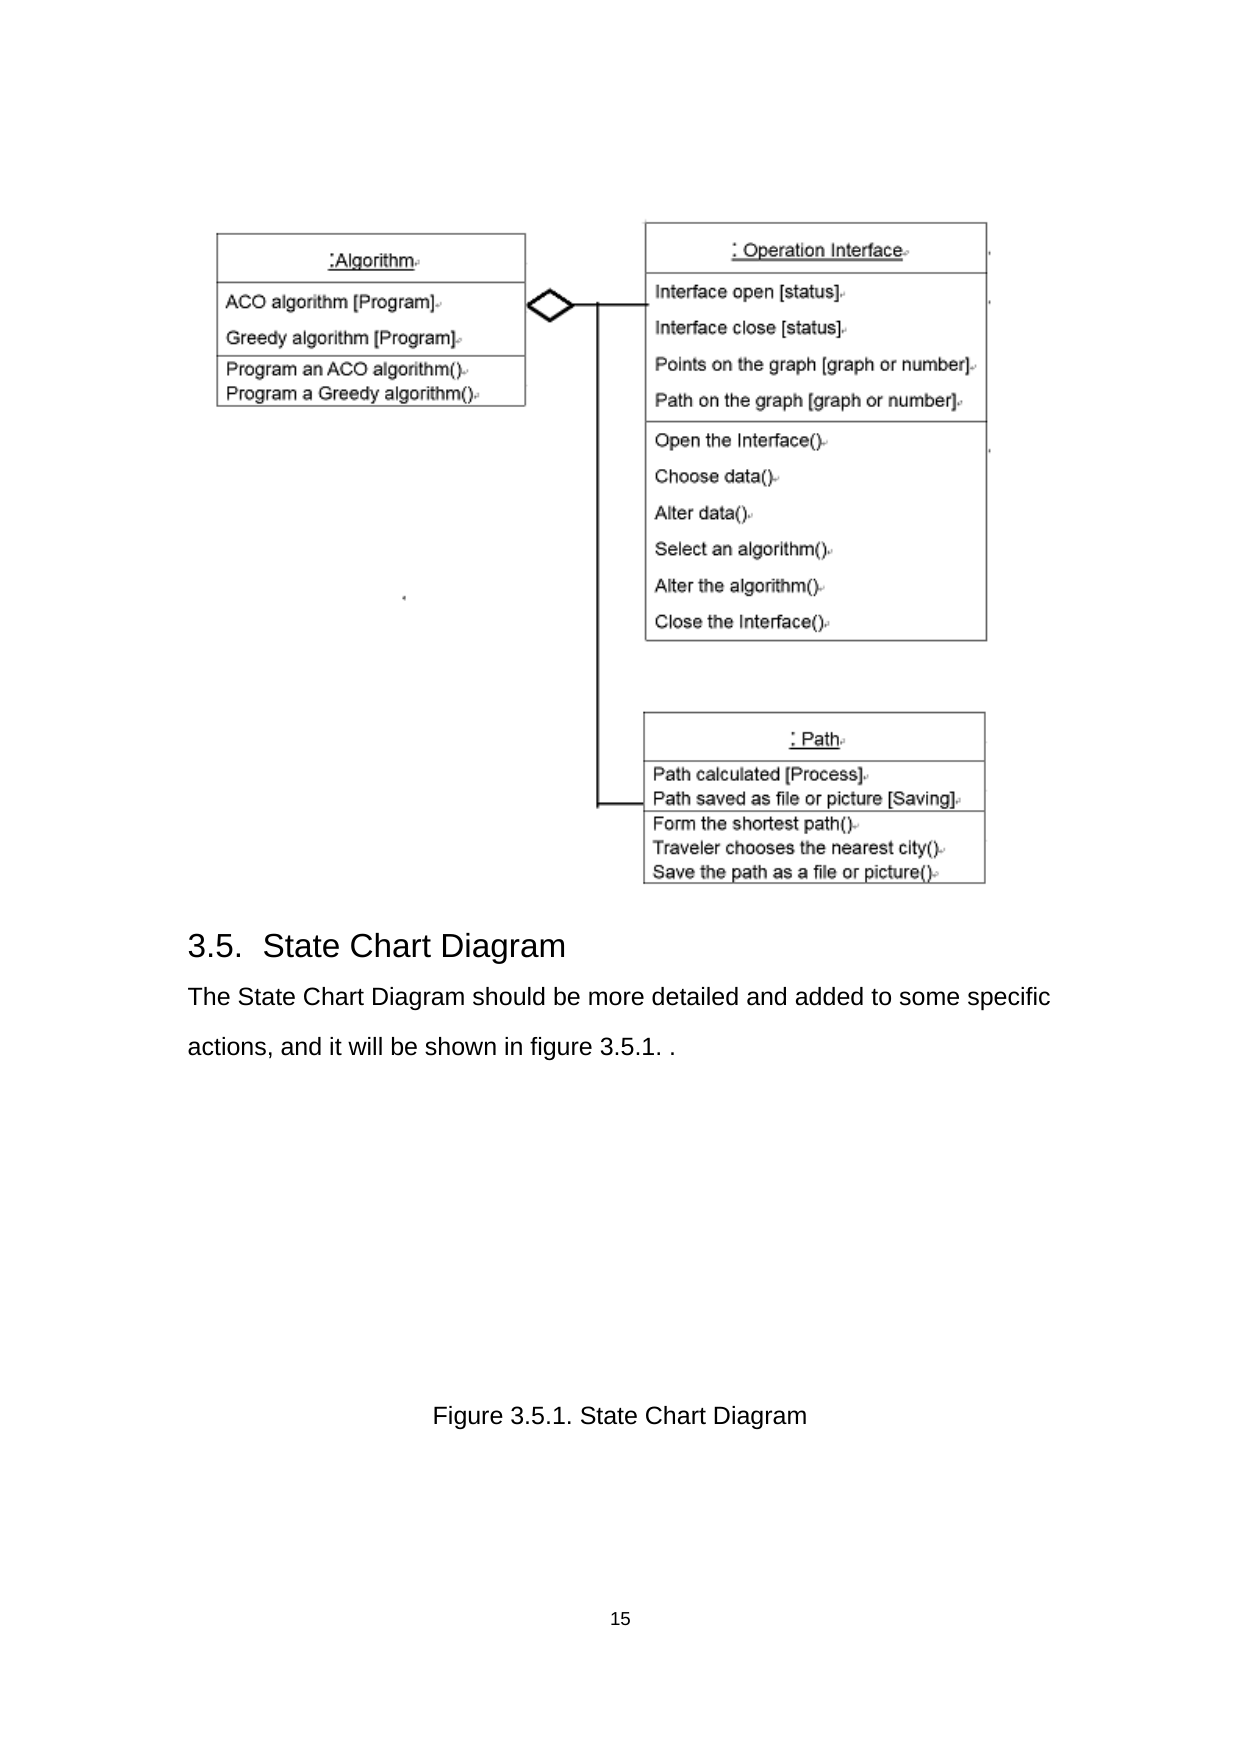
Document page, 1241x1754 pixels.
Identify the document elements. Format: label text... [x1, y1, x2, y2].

picture [187, 163, 1036, 906]
text Figure 3.5.1. State Chart Diagram [187, 1398, 1053, 1432]
list State Chart Diagram [187, 911, 1053, 979]
text The State Chart Diagram should be more detailed and added to some specific actions, and it will be shown in figure 3.5.1. . [187, 979, 1053, 1064]
